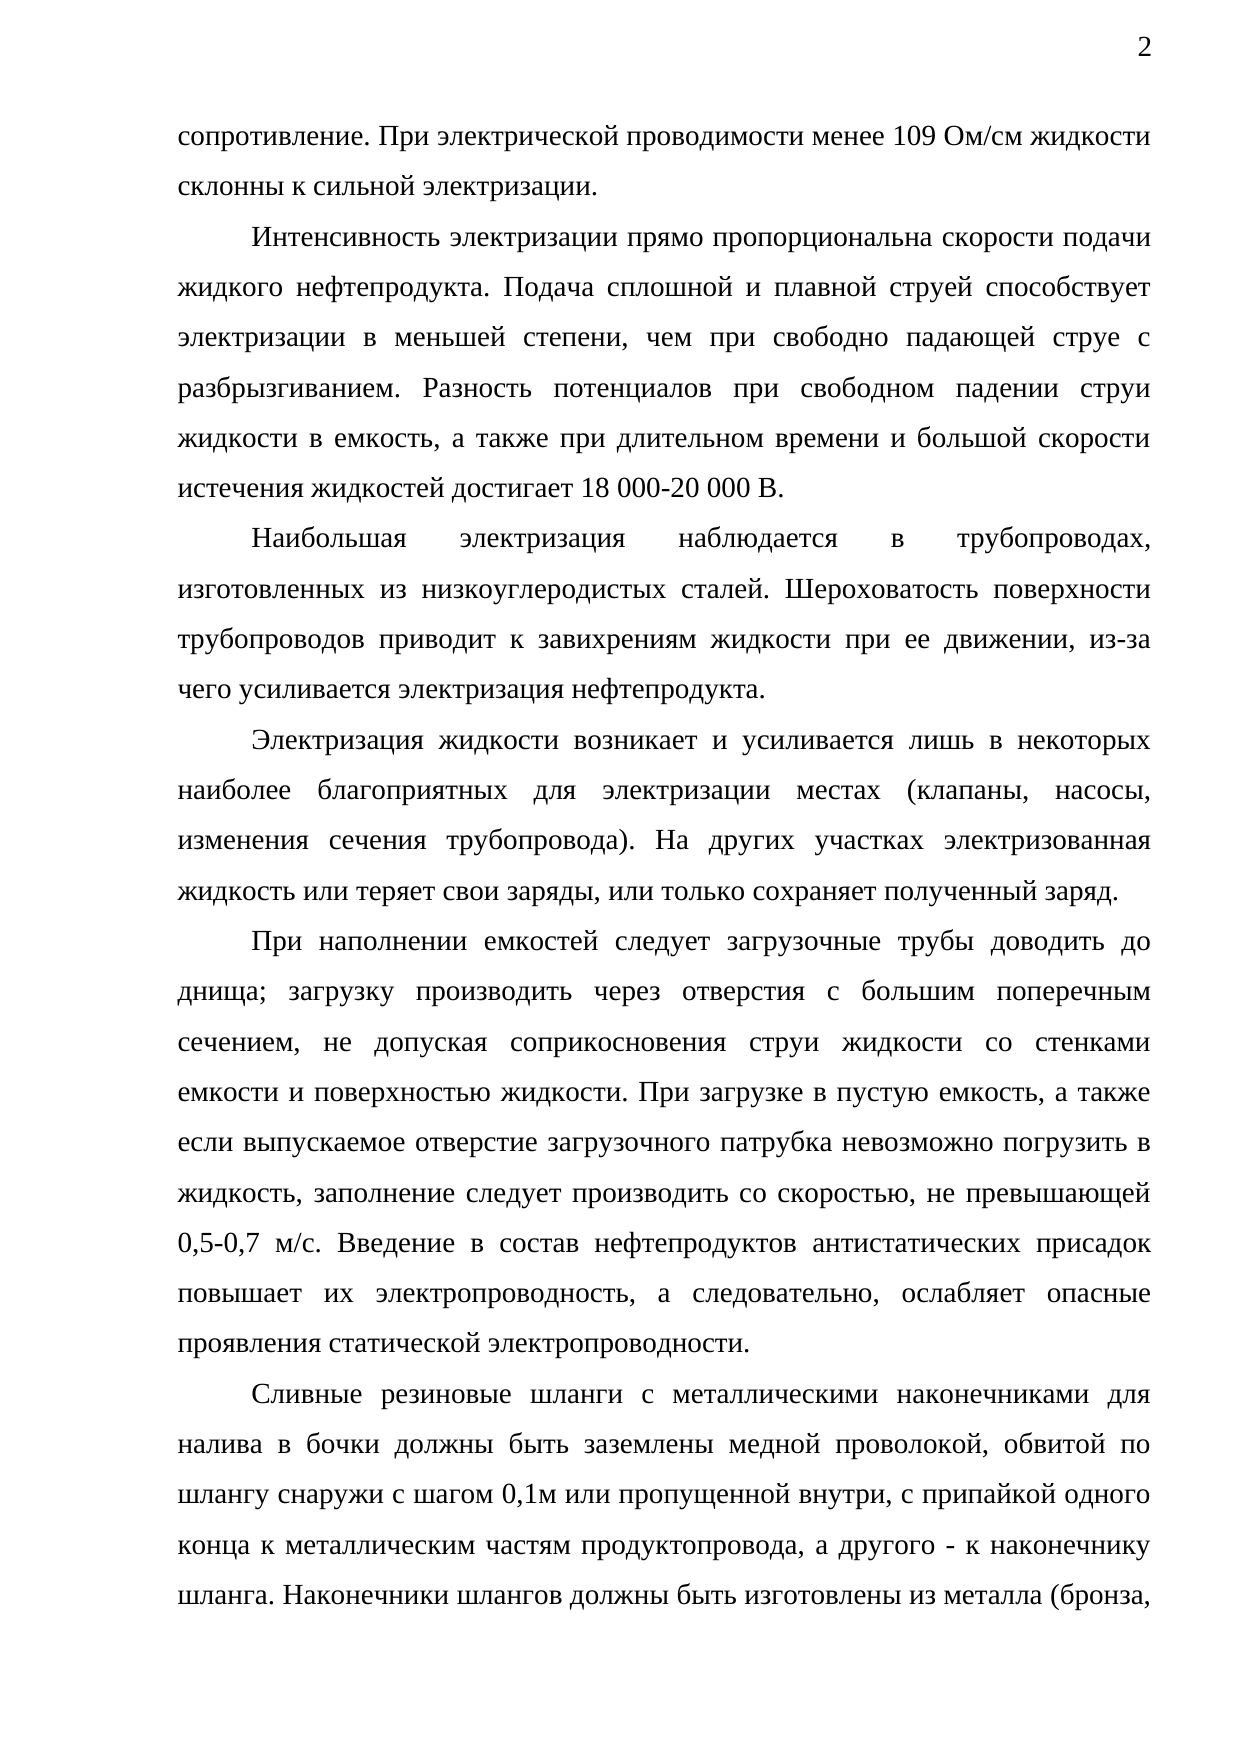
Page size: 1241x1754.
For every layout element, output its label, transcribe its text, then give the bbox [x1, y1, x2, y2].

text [177, 1376, 1152, 1611]
text Электризация жидкости возникает и усиливается лишь в некоторых наиболее благоприятных для электризации местах (клапаны, насосы, изменения сечения трубопровода). На других участках электризованная жидкость или теряет свои заряды, или только сохраняет полученный заряд. [177, 722, 1152, 906]
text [177, 118, 1152, 202]
text Наибольшая электризация наблюдается в трубопроводах, изготовленных из низкоуглеродистых сталей. Шероховатость поверхности трубопроводов приводит к завихрениям жидкости при ее движении, из-за чего усиливается электризация нефтепродукта. [177, 521, 1152, 705]
text Интенсивность электризации прямо пропорциональна скорости подачи жидкого нефтепродукта. Подача сплошной и плавной струей способствует электризации в меньшей степени, чем при свободно падающей струе с разбрызгиванием. Разность потенциалов при свободном падении струи жидкости в емкость, а также при длительном времени и большой скорости истечения жидкостей достигает 18 000-20 000 В. [177, 219, 1152, 504]
text При наполнении емкостей следует загрузочные трубы доводить до днища; загрузку производить через отверстия с большим поперечным сечением, не допуская соприкосновения струи жидкости со стенками емкости и поверхностью жидкости. При загрузке в пустую емкость, а также если выпускаемое отверстие загрузочного патрубка невозможно погрузить в жидкость, заполнение следует производить со скоростью, не превышающей 0,5-0,7 м/с. Введение в состав нефтепродуктов антистатических присадок повышает их электропроводность, а следовательно, ослабляет опасные проявления статической электропроводности. [177, 923, 1152, 1359]
